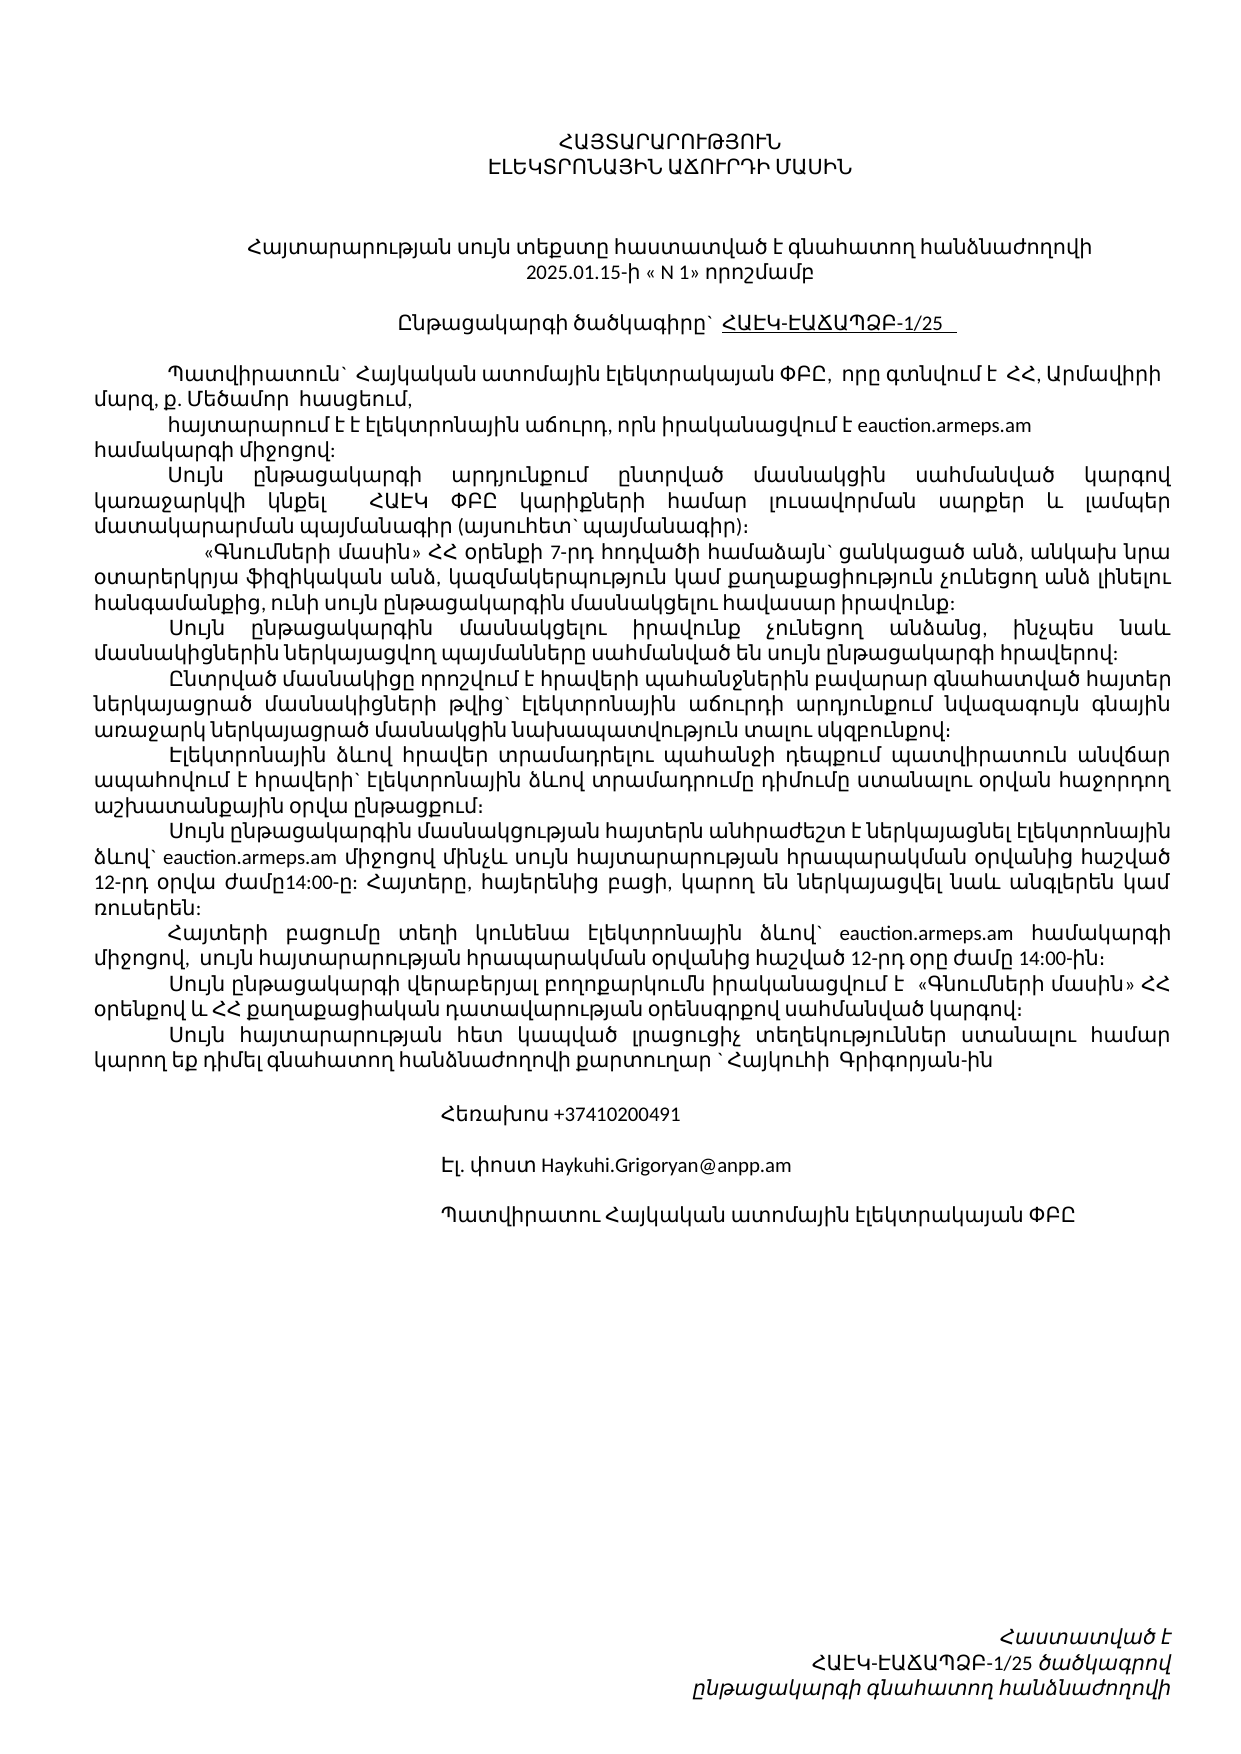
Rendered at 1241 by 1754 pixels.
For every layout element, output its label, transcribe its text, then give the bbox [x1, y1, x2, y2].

text Էլ. փոստ Haykuhi.Grigoryan@anpp.am [94, 1152, 1171, 1177]
text Պատվիրատուն` Հայկական ատոմային էլեկտրակայան ՓԲԸ, որը գտնվում է ՀՀ, Արմավիրի մարզ, ք. Մեծամոր հասցեում, [94, 361, 1171, 412]
text Սույն հայտարարության հետ կապված լրացուցիչ տեղեկություններ ստանալու համար կարող եք դիմել գնահատող հանձնաժողովի քարտուղար ` Հայկուհի Գրիգորյան -ին [94, 1022, 1171, 1073]
text Սույն ընթացակարգին մասնակցության հայտերն անհրաժեշտ է ներկայացնել էլեկտրոնային ձևով` eauction.armeps.am միջոցով մինչև սույն հայտարարության հրապարակման օրվանից հաշված 12-րդ օրվա ժամը14:00-ը: Հայտերը, հայերենից բացի, կարող են ներկայացվել նաև անգլերեն կամ ռուսերեն: [94, 818, 1171, 920]
text Հեռախոս +37410200491 [94, 1101, 1171, 1126]
text Ընտրված մասնակիցը որոշվում է հրավերի պահանջներին բավարար գնահատված հայտեր ներկայացրած մասնակիցների թվից` էլեկտրոնային աճուրդի արդյունքում նվազագույն գնային առաջարկ ներկայացրած մասնակցին նախապատվություն տալու սկզբունքով։ [94, 666, 1171, 742]
text Պատվիրատու Հայկական ատոմային էլեկտրակայան ՓԲԸ [94, 1203, 1171, 1228]
text Հայտերի բացումը տեղի կունենա էլեկտրոնային ձևով` eauction.armeps.am համակարգի միջոցով, սույն հայտարարության հրապարակման օրվանից հաշված 12-րդ օրը ժամը 14:00-ին։ [94, 920, 1171, 971]
text ՀԱՅՏԱՐԱՐՈՒԹՅՈՒՆ [94, 129, 1171, 154]
text ընթացակարգի գնահատող հանձնաժողովի [94, 1675, 1171, 1701]
text Սույն ընթացակարգի արդյունքում ընտրված մասնակցին սահմանված կարգով կառաջարկվի կնքել ՀԱԷԿ ՓԲԸ կարիքների համար լուսավորման սարքեր և լամպեր մատակարարման պայմանագիր (այսուհետ` պայմանագիր)։ [94, 463, 1171, 539]
text ԷԼԵԿՏՐՈՆԱՅԻՆ ԱՃՈՒՐԴԻ ՄԱՍԻՆ [94, 154, 1171, 180]
text 2025.01.15 -ի « N 1» որոշմամբ [94, 259, 1171, 285]
text Սույն ընթացակարգի վերաբերյալ բողոքարկումն իրականացվում է «Գնումների մասին» ՀՀ օրենքով և ՀՀ քաղաքացիական դատավարության օրենսգրքով սահմանված կարգով։ [94, 971, 1171, 1022]
text ՀԱԷԿ-ԷԱՃԱՊՁԲ-1/25 ծածկագրով [94, 1650, 1171, 1675]
text «Գնումների մասին» ՀՀ օրենքի 7-րդ հոդվածի համաձայն` ցանկացած անձ, անկախ նրա օտարերկրյա ֆիզիկական անձ, կազմակերպություն կամ քաղաքացիություն չունեցող անձ լինելու հանգամանքից, ունի սույն ընթացակարգին մասնակցելու հավասար իրավունք: [94, 539, 1171, 615]
text Ընթացակարգի ծածկագիրը` ՀԱԷԿ-ԷԱՃԱՊՁԲ-1/25 [94, 310, 1171, 336]
text Հայտարարության սույն տեքստը հաստատված է գնահատող հանձնաժողովի [94, 234, 1171, 259]
text Սույն ընթացակարգին մասնակցելու իրավունք չունեցող անձանց, ինչպես նաև մասնակիցներին ներկայացվող պայմանները սահմանված են սույն ընթացակարգի հրավերով: [94, 615, 1171, 666]
text Էլեկտրոնային ձևով հրավեր տրամադրելու պահանջի դեպքում պատվիրատուն անվճար ապահովում է հրավերի` էլեկտրոնային ձևով տրամադրումը դիմումը ստանալու օրվան հաջորդող աշխատանքային օրվա ընթացքում։ [94, 742, 1171, 818]
text Հաստատված է [94, 1624, 1171, 1650]
text հայտարարում է է էլեկտրոնային աճուրդ, որն իրականացվում է eauction.armeps.am համակարգի միջոցով: [94, 412, 1171, 463]
